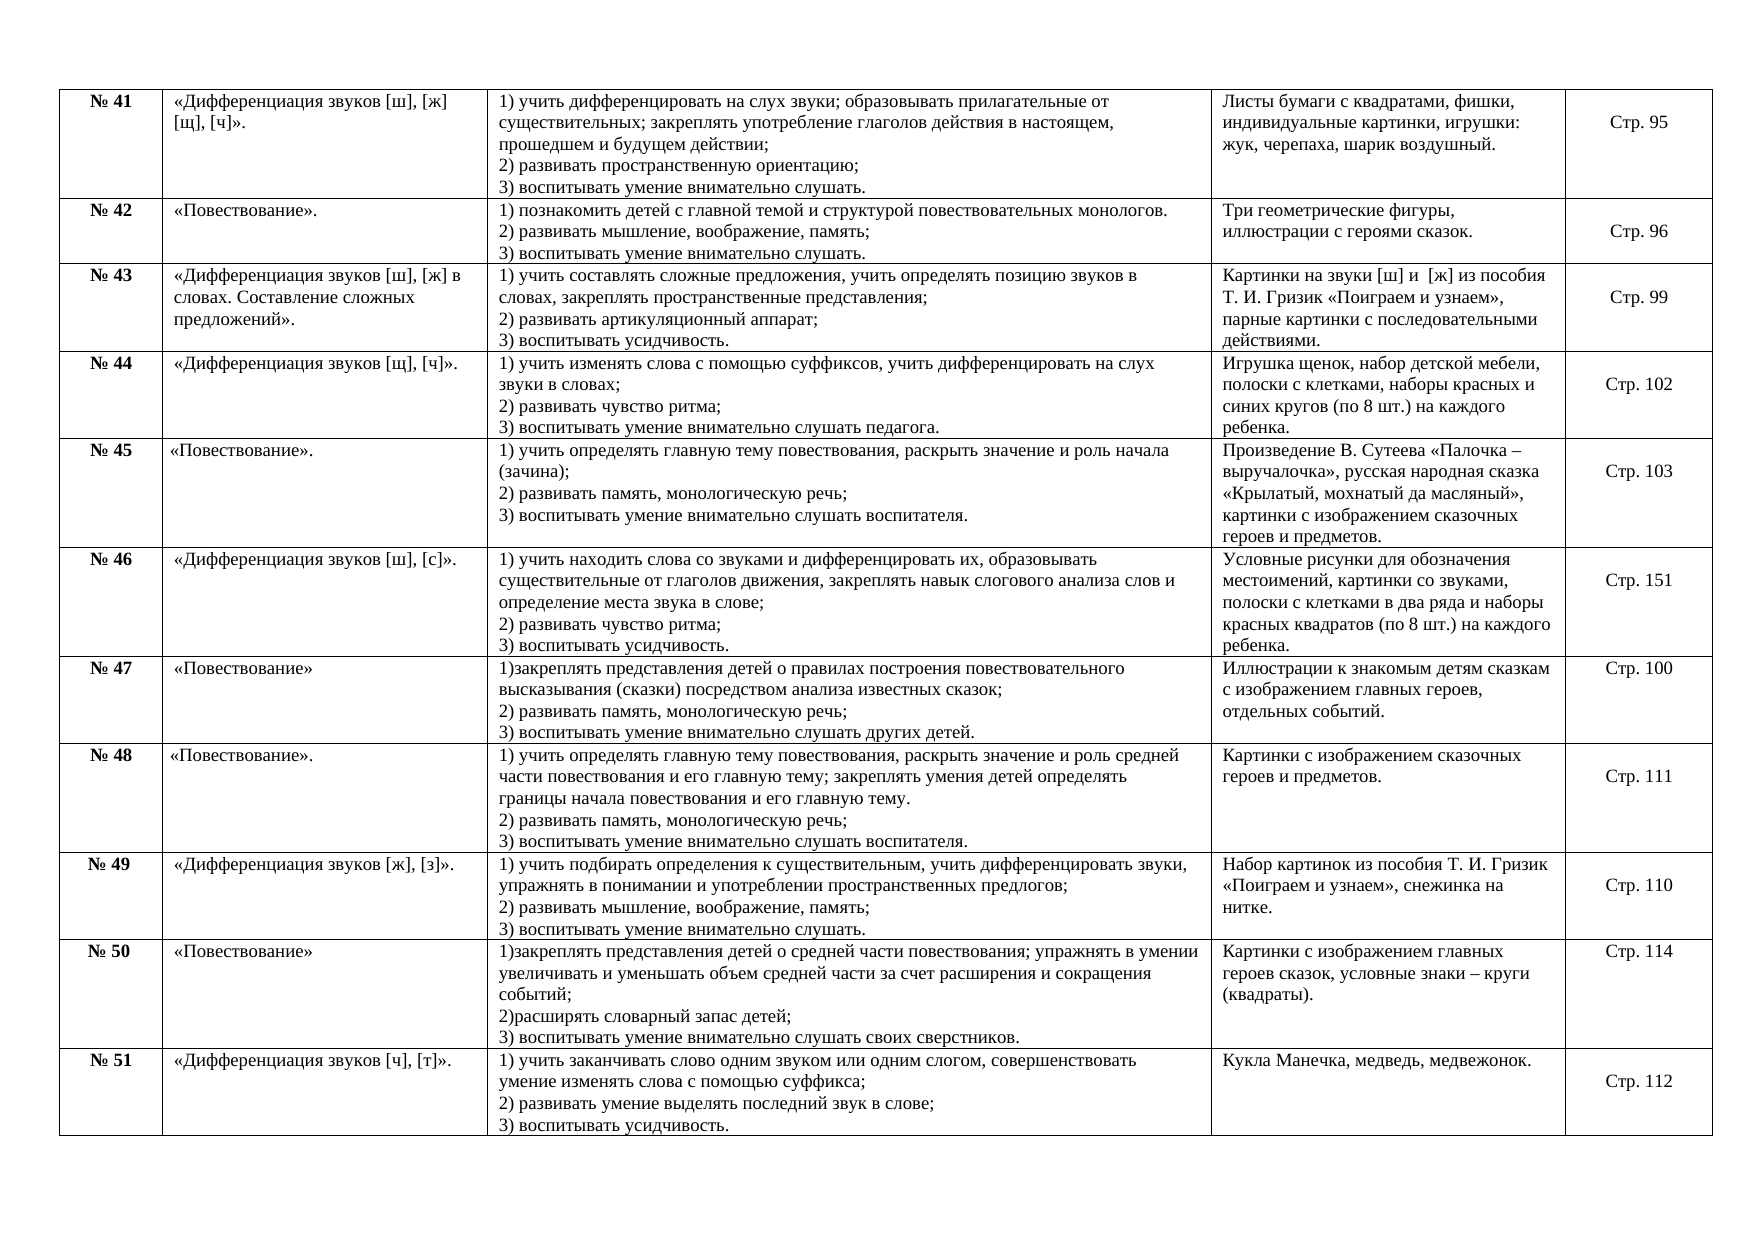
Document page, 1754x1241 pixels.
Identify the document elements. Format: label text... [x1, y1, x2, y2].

table_cell Три геометрические фигуры, иллюстрации с героями сказок. [1212, 199, 1565, 263]
table_cell Стр. 99 [1566, 264, 1712, 351]
table_cell № 41 [60, 90, 162, 197]
table_cell «Дифференциация звуков [ш], [с]». [163, 548, 487, 656]
table_cell Стр. 96 [1566, 199, 1712, 263]
table_cell 1)закреплять представления детей о средней части повествования; упражнять в умении увеличивать и уменьшать объем средней части за счет расширения и сокращения событий; 2)расширять словарный запас детей; 3) воспитывать умение внимательно слушать своих сверстников. [488, 940, 1211, 1048]
table_cell 1) учить дифференцировать на слух звуки; образовывать прилагательные от существительных; закреплять употребление глаголов действия в настоящем, прошедшем и будущем действии; 2) развивать пространственную ориентацию; 3) воспитывать умение внимательно слушать. [488, 90, 1211, 197]
table_cell Стр. 110 [1566, 853, 1712, 939]
table_cell Картинки с изображением сказочных героев и предметов. [1212, 744, 1565, 852]
table_cell Листы бумаги с квадратами, фишки, индивидуальные картинки, игрушки: жук, черепаха, шарик воздушный. [1212, 90, 1565, 197]
table_cell 1) познакомить детей с главной темой и структурой повествовательных монологов. 2) развивать мышление, воображение, память; 3) воспитывать умение внимательно слушать. [488, 199, 1211, 263]
table_cell Стр. 100 [1566, 657, 1712, 743]
table_cell № 42 [60, 199, 162, 263]
table_cell «Дифференциация звуков [ш], [ж] [щ], [ч]». [163, 90, 487, 197]
table_cell Игрушка щенок, набор детской мебели, полоски с клетками, наборы красных и синих кругов (по 8 шт.) на каждого ребенка. [1212, 352, 1565, 438]
table_cell Стр. 114 [1566, 940, 1712, 1048]
table_cell № 43 [60, 264, 162, 351]
table_cell Стр. 103 [1566, 439, 1712, 547]
table_cell № 50 [60, 940, 162, 1048]
table_cell № 48 [60, 744, 162, 852]
table_cell № 49 [60, 853, 162, 939]
table_cell Стр. 111 [1566, 744, 1712, 852]
table_cell «Повествование» [163, 657, 487, 743]
table_cell Условные рисунки для обозначения местоимений, картинки со звуками, полоски с клетками в два ряда и наборы красных квадратов (по 8 шт.) на каждого ребенка. [1212, 548, 1565, 656]
table_cell Стр. 102 [1566, 352, 1712, 438]
table_cell Стр. 95 [1566, 90, 1712, 197]
table_cell «Повествование» [163, 940, 487, 1048]
table_cell № 46 [60, 548, 162, 656]
table_cell 1) учить находить слова со звуками и дифференцировать их, образовывать существительные от глаголов движения, закреплять навык слогового анализа слов и определение места звука в слове; 2) развивать чувство ритма; 3) воспитывать усидчивость. [488, 548, 1211, 656]
table_cell Набор картинок из пособия Т. И. Гризик «Поиграем и узнаем», снежинка на нитке. [1212, 853, 1565, 939]
table_cell «Дифференциация звуков [ш], [ж] в словах. Составление сложных предложений». [163, 264, 487, 351]
table_cell Стр. 112 [1566, 1049, 1712, 1135]
table_cell Картинки с изображением главных героев сказок, условные знаки – круги (квадраты). [1212, 940, 1565, 1048]
table_cell 1) учить определять главную тему повествования, раскрыть значение и роль начала (зачина); 2) развивать память, монологическую речь; 3) воспитывать умение внимательно слушать воспитателя. [488, 439, 1211, 547]
table_cell «Повествование». [163, 439, 487, 547]
table_cell «Дифференциация звуков [ч], [т]». [163, 1049, 487, 1135]
table_cell 1) учить изменять слова с помощью суффиксов, учить дифференцировать на слух звуки в словах; 2) развивать чувство ритма; 3) воспитывать умение внимательно слушать педагога. [488, 352, 1211, 438]
table_cell Кукла Манечка, медведь, медвежонок. [1212, 1049, 1565, 1135]
table_cell Иллюстрации к знакомым детям сказкам с изображением главных героев, отдельных событий. [1212, 657, 1565, 743]
table_cell 1) учить составлять сложные предложения, учить определять позицию звуков в словах, закреплять пространственные представления; 2) развивать артикуляционный аппарат; 3) воспитывать усидчивость. [488, 264, 1211, 351]
table_cell 1)закреплять представления детей о правилах построения повествовательного высказывания (сказки) посредством анализа известных сказок; 2) развивать память, монологическую речь; 3) воспитывать умение внимательно слушать других детей. [488, 657, 1211, 743]
table_cell 1) учить подбирать определения к существительным, учить дифференцировать звуки, упражнять в понимании и употреблении пространственных предлогов; 2) развивать мышление, воображение, память; 3) воспитывать умение внимательно слушать. [488, 853, 1211, 939]
table_cell № 44 [60, 352, 162, 438]
table_cell 1) учить заканчивать слово одним звуком или одним слогом, совершенствовать умение изменять слова с помощью суффикса; 2) развивать умение выделять последний звук в слове; 3) воспитывать усидчивость. [488, 1049, 1211, 1135]
table_cell 1) учить определять главную тему повествования, раскрыть значение и роль средней части повествования и его главную тему; закреплять умения детей определять границы начала повествования и его главную тему. 2) развивать память, монологическую речь; 3) воспитывать умение внимательно слушать воспитателя. [488, 744, 1211, 852]
table_cell № 45 [60, 439, 162, 547]
table_cell Картинки на звуки [ш] и [ж] из пособия Т. И. Гризик «Поиграем и узнаем», парные картинки с последовательными действиями. [1212, 264, 1565, 351]
table_cell Произведение В. Сутеева «Палочка – выручалочка», русская народная сказка «Крылатый, мохнатый да масляный», картинки с изображением сказочных героев и предметов. [1212, 439, 1565, 547]
table_cell «Дифференциация звуков [щ], [ч]». [163, 352, 487, 438]
table_cell Стр. 151 [1566, 548, 1712, 656]
table_cell «Повествование». [163, 199, 487, 263]
table_cell «Дифференциация звуков [ж], [з]». [163, 853, 487, 939]
table_cell № 51 [60, 1049, 162, 1135]
table_cell № 47 [60, 657, 162, 743]
table_cell «Повествование». [163, 744, 487, 852]
